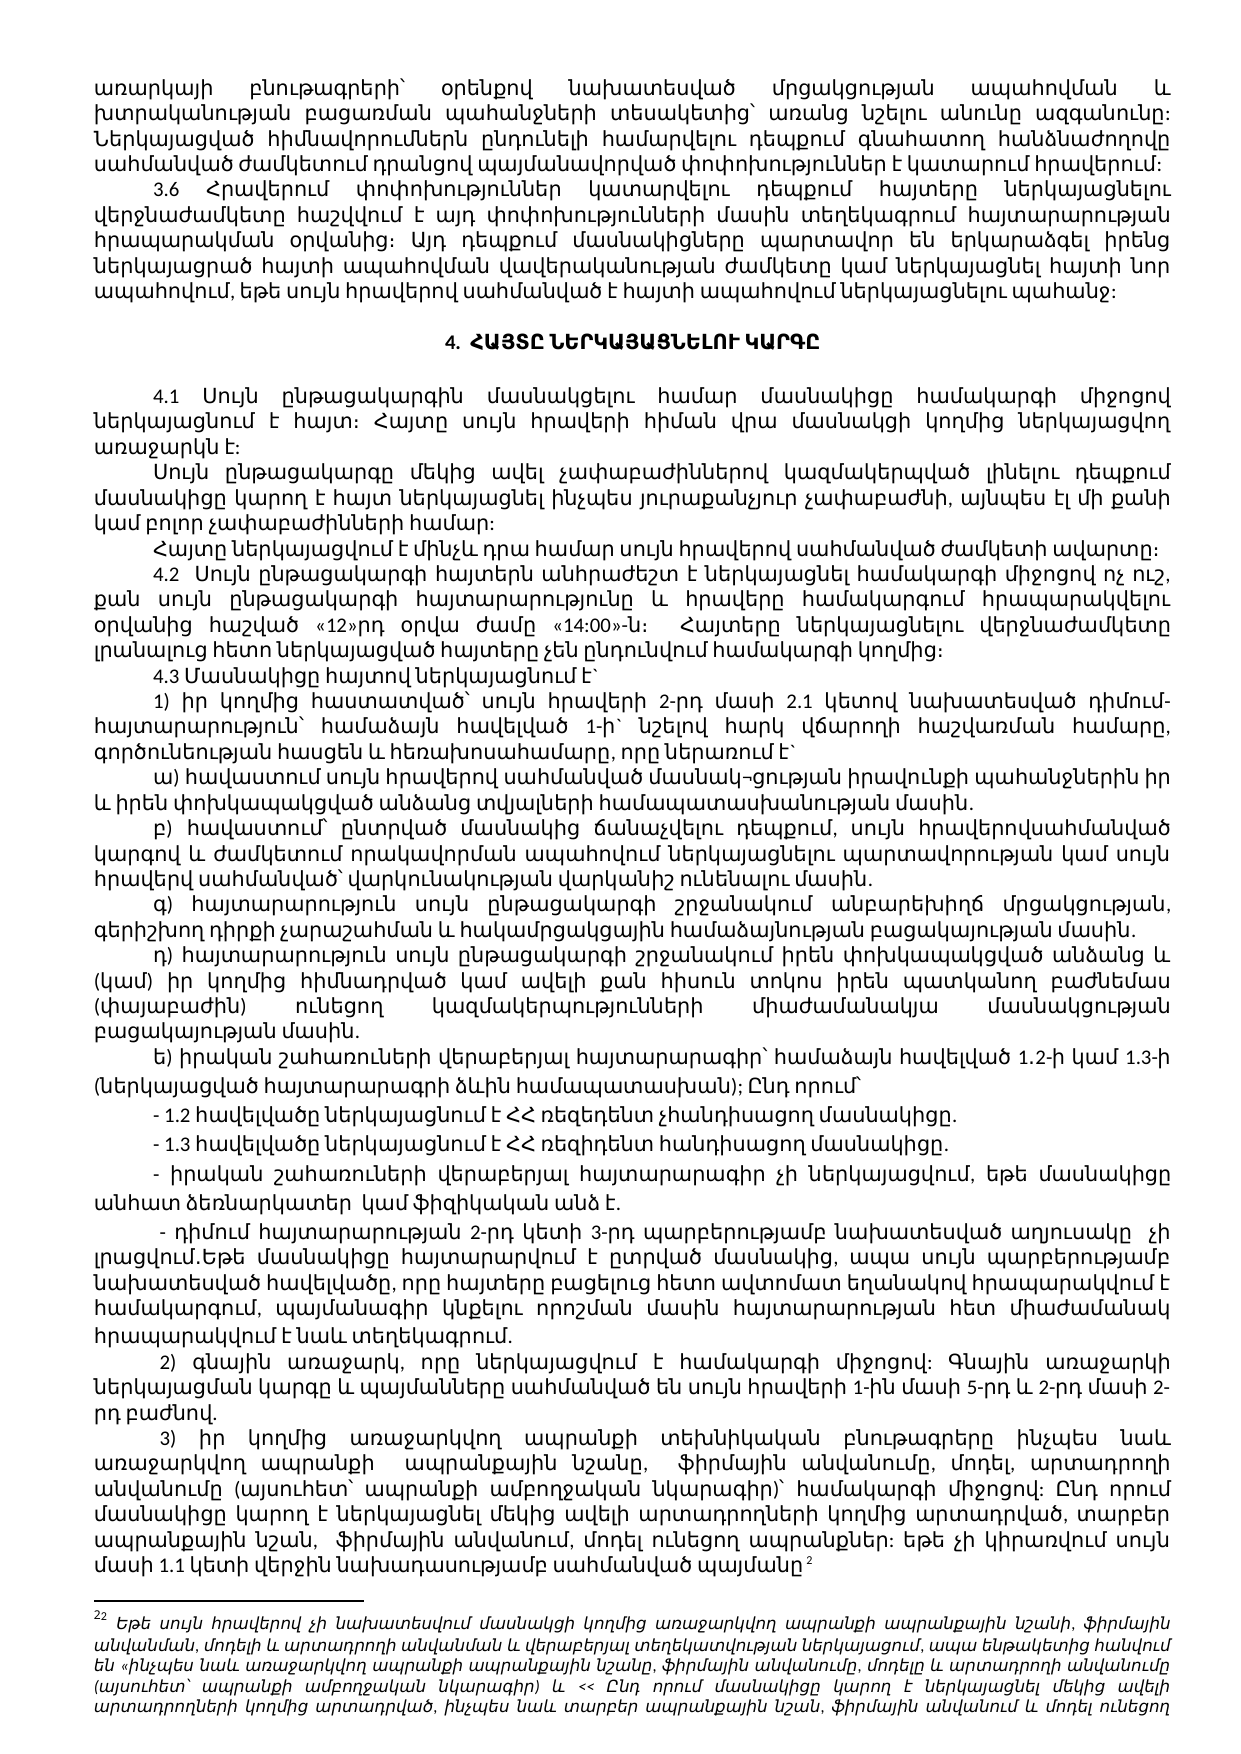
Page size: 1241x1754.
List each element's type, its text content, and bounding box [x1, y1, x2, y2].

text բ) հավաստում՝ ընտրված մասնակից ճանաչվելու դեպքում, սույն հրավերովսահմանված կարգով և ժամկետում որակավորման ապահովում ներկայացնելու պարտավորության կամ սույն հրավերվ սահմանված՝ վարկունակության վարկանիշ ունենալու մասին. [94, 815, 1171, 892]
text 2) գնային առաջարկ, որը ներկայացվում է համակարգի միջոցով: Գնային առաջարկի ներկայացման կարգը և պայմանները սահմանված են սույն հրավերի 1-ին մասի 5-րդ և 2-րդ մասի 2-րդ բաժնով. [94, 1349, 1171, 1425]
text 4.2 Սույն ընթացակարգի հայտերն անհրաժեշտ է ներկայացնել համակարգի միջոցով ոչ ուշ, քան սույն ընթացակարգի հայտարարությունը և հրավերը համակարգում հրապարակվելու օրվանից հաշված «12»րդ օրվա ժամը «14:00»-ն։ Հայտերը ներկայացնելու վերջնաժամկետը լրանալուց հետո ներկայացված հայտերը չեն ընդունվում համակարգի կողմից։ [94, 561, 1171, 663]
text Սույն ընթացակարգը մեկից ավել չափաբաժիններով կազմակերպված լինելու դեպքում մասնակիցը կարող է հայտ ներկայացնել ինչպես յուրաքանչյուր չափաբաժնի, այնպես էլ մի քանի կամ բոլոր չափաբաժինների համար: [94, 459, 1171, 536]
text - 1.3 հավելվածը ներկայացնում է ՀՀ ռեզիդենտ հանդիսացող մասնակիցը. [94, 1132, 1171, 1157]
text 4.3 Մասնակիցը հայտով ներկայացնում է` [94, 663, 1171, 688]
text - 1.2 հավելվածը ներկայացնում է ՀՀ ռեզեդենտ չհանդիսացող մասնակիցը. [94, 1102, 1171, 1128]
text ա) հավաստում սույն հրավերով սահմանված մասնակ¬ցության իրավունքի պահանջներին իր և իրեն փոխկապակցված անձանց տվյալների համապատասխանության մասին. [94, 764, 1171, 815]
text 1) իր կողմից հաստատված՝ սույն հրավերի 2-րդ մասի 2.1 կետով նախատեսված դիմում-հայտարարություն՝ համաձայն հավելված 1-ի` նշելով հարկ վճարողի հաշվառման համարը, գործունեության հասցեն և հեռախոսահամարը, որը ներառում է` [94, 688, 1171, 764]
text գ) հայտարարություն սույն ընթացակարգի շրջանակում անբարեխիղճ մրցակցության, գերիշխող դիրքի չարաշահման և հակամրցակցային համաձայնության բացակայության մասին. [94, 892, 1171, 942]
text 3.6 Հրավերում փոփոխություններ կատարվելու դեպքում հայտերը ներկայացնելու վերջնաժամկետը հաշվվում է այդ փոփոխությունների մասին տեղեկագրում հայտարարության հրապարակման օրվանից։ Այդ դեպքում մասնակիցները պարտավոր են երկարաձգել իրենց ներկայացրած հայտի ապահովման վավերականության ժամկետը կամ ներկայացնել հայտի նոր ապահովում, եթե սույն հրավերով սահմանված է հայտի ապահովում ներկայացնելու պահանջ: [94, 177, 1171, 304]
text 4. ՀԱՅՏԸ ՆԵՐԿԱՅԱՑՆԵԼՈՒ ԿԱՐԳԸ [94, 329, 1171, 354]
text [94, 75, 1171, 177]
text - իրական շահառուների վերաբերյալ հայտարարագիր չի ներկայացվում, եթե մասնակիցը անհատ ձեռնարկատեր կամ ֆիզիկական անձ է. [94, 1161, 1171, 1215]
text ե) իրական շահառուների վերաբերյալ հայտարարագիր՝ համաձայն հավելված 1․2-ի կամ 1.3-ի (ներկայացված հայտարարագրի ձևին համապատասխան); Ընդ որում՝ [94, 1044, 1171, 1099]
text 3) իր կողմից առաջարկվող ապրանքի տեխնիկական բնութագրերը ինչպես նաև առաջարկվող ապրանքի ապրանքային նշանը, ֆիրմային անվանումը, մոդել, արտադրողի անվանումը (այսուհետ՝ ապրանքի ամբողջական նկարագիր)՝ համակարգի միջոցով: Ընդ որում մասնակիցը կարող է ներկայացնել մեկից ավելի արտադրողների կողմից արտադրված, տարբեր ապրանքային նշան, ֆիրմային անվանում, մոդել ունեցող ապրանքներ: եթե չի կիրառվում սույն մասի 1.1 կետի վերջին նախադասությամբ սահմանված պայմանը 2 [94, 1425, 1171, 1578]
text - դիմում հայտարարության 2-րդ կետի 3-րդ պարբերությամբ նախատեսված աղյուսակը չի լրացվում․Եթե մասնակիցը հայտարարվում է ըտրված մասնակից, ապա սույն պարբերությամբ նախատեսված հավելվածը, որը հայտերը բացելուց հետո ավտոմատ եղանակով հրապարակվում է համակարգում, պայմանագիր կնքելու որոշման մասին հայտարարության հետ միաժամանակ հրապարակվում է նաև տեղեկագրում. [94, 1219, 1171, 1349]
text դ) հայտարարություն սույն ընթացակարգի շրջանակում իրեն փոխկապակցված անձանց և (կամ) իր կողմից հիմնադրված կամ ավելի քան հիսուն տոկոս իրեն պատկանող բաժնեմաս (փայաբաժին) ունեցող կազմակերպությունների միաժամանակյա մասնակցության բացակայության մասին. [94, 942, 1171, 1044]
text Հայտը ներկայացվում է մինչև դրա համար սույն հրավերով սահմանված ժամկետի ավարտը։ [94, 536, 1171, 561]
text 4.1 Սույն ընթացակարգին մասնակցելու համար մասնակիցը համակարգի միջոցով ներկայացնում է հայտ։ Հայտը սույն հրավերի հիման վրա մասնակցի կողմից ներկայացվող առաջարկն է: [94, 383, 1171, 459]
